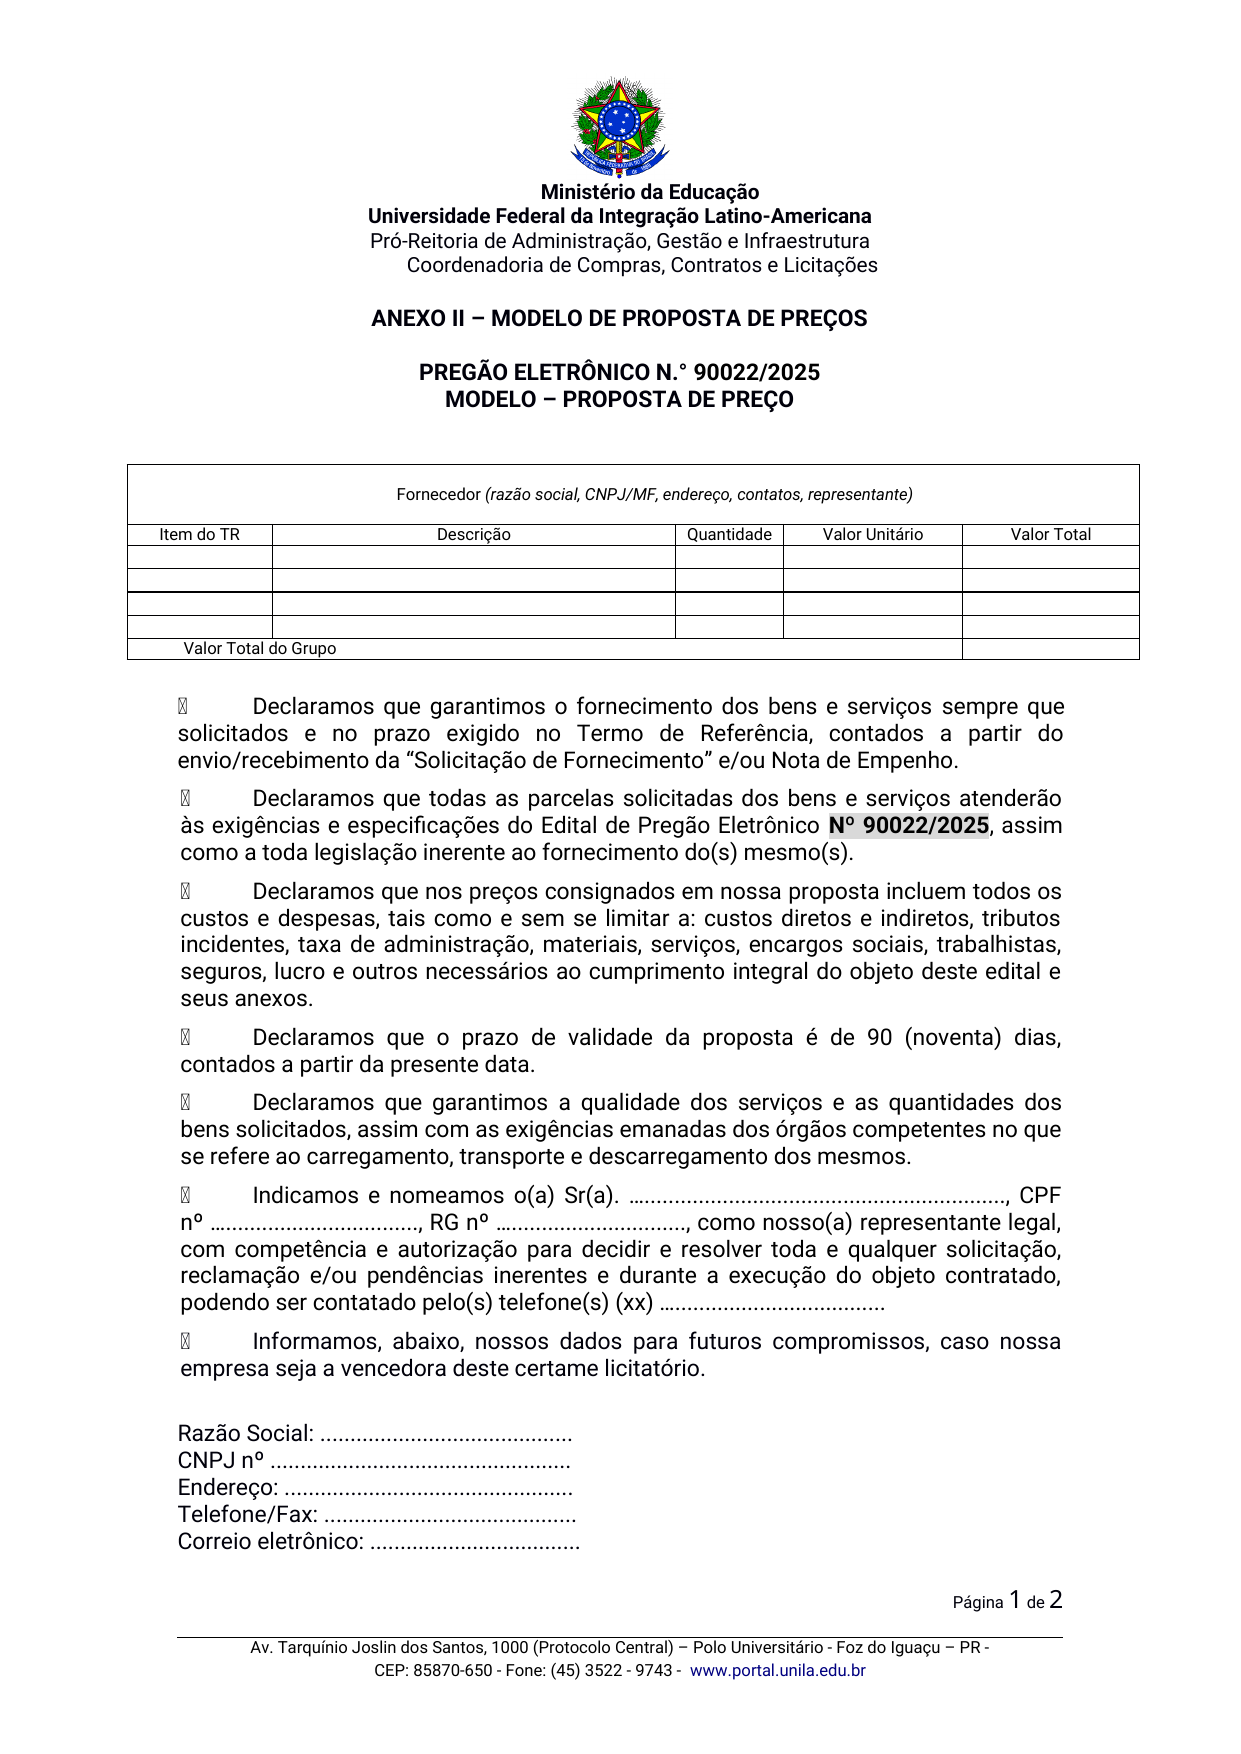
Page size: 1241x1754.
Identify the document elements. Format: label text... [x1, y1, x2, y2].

table_cell [784, 546, 962, 568]
table_cell [128, 569, 272, 591]
table_header Fornecedor (razão social, CNPJ/MF, endereço, contatos, representante) [128, 465, 1139, 524]
table_cell [963, 593, 1139, 615]
table_cell Valor Total [963, 525, 1139, 544]
list Indicamos e nomeamos o(a) Sr(a). …............................................................, CPF nº …................................, RG nº …............................., como nosso(a) representante legal, com competência e autorização para decidir e resolver toda e qualquer solicitação, reclamação e/ou pendências inerentes e durante a execução do objeto contratado, podendo ser contatado pelo(s) telefone(s) (xx) …................................... [180, 1182, 1063, 1316]
table_cell [676, 546, 783, 568]
list Informamos, abaixo, nossos dados para futuros compromissos, caso nossa empresa seja a vencedora deste certame licitatório. [180, 1328, 1063, 1382]
text Correio eletrônico: ................................... [177, 1528, 1063, 1555]
table_cell [784, 593, 962, 615]
list Declaramos que garantimos o fornecimento dos bens e serviços sempre que solicitados e no prazo exigido no Termo de Referência, contados a partir do envio/recebimento da “Solicitação de Fornecimento” e/ou Nota de Empenho. [177, 693, 1065, 774]
text Endereço: ................................................ [177, 1474, 1063, 1501]
table_cell [676, 593, 783, 615]
text ANEXO II – MODELO DE PROPOSTA DE PREÇOS [177, 305, 1062, 332]
text MODELO – PROPOSTA DE PREÇO [177, 386, 1062, 413]
table_cell Valor Total do Grupo [128, 639, 962, 659]
text CNPJ nº .................................................. [177, 1447, 1063, 1474]
table_cell [963, 546, 1139, 568]
picture [567, 73, 673, 180]
list Declaramos que o prazo de validade da proposta é de 90 (noventa) dias, contados a partir da presente data. [180, 1024, 1063, 1078]
table_cell [273, 593, 675, 615]
list Declaramos que garantimos a qualidade dos serviços e as quantidades dos bens solicitados, assim com as exigências emanadas dos órgãos competentes no que se refere ao carregamento, transporte e descarregamento dos mesmos. [180, 1089, 1063, 1170]
table_cell Quantidade [676, 525, 783, 544]
table_cell [963, 639, 1139, 659]
table_cell [784, 616, 962, 638]
table_cell [128, 616, 272, 638]
table_cell Descrição [273, 525, 675, 544]
table_cell Item do TR [128, 525, 272, 544]
table_cell [784, 569, 962, 591]
table_cell [963, 616, 1139, 638]
table_cell [676, 616, 783, 638]
table_cell [273, 569, 675, 591]
list Declaramos que todas as parcelas solicitadas dos bens e serviços atenderão às exigências e especificações do Edital de Pregão Eletrônico Nº 90022/2025, assim como a toda legislação inerente ao fornecimento do(s) mesmo(s). [180, 786, 1063, 866]
table_cell [676, 569, 783, 591]
table_cell [273, 546, 675, 568]
table_cell [128, 593, 272, 615]
table_cell [128, 546, 272, 568]
text Telefone/Fax: .......................................... [177, 1501, 1063, 1528]
table_cell Valor Unitário [784, 525, 962, 544]
list Declaramos que nos preços consignados em nossa proposta incluem todos os custos e despesas, tais como e sem se limitar a: custos diretos e indiretos, tributos incidentes, taxa de administração, materiais, serviços, encargos sociais, trabalhistas, seguros, lucro e outros necessários ao cumprimento integral do objeto deste edital e seus anexos. [180, 878, 1063, 1012]
table_cell [963, 569, 1139, 591]
text PREGÃO ELETRÔNICO N.° 90022/2025 [177, 359, 1062, 386]
table_cell [273, 616, 675, 638]
text Razão Social: .......................................... [177, 1421, 1063, 1447]
